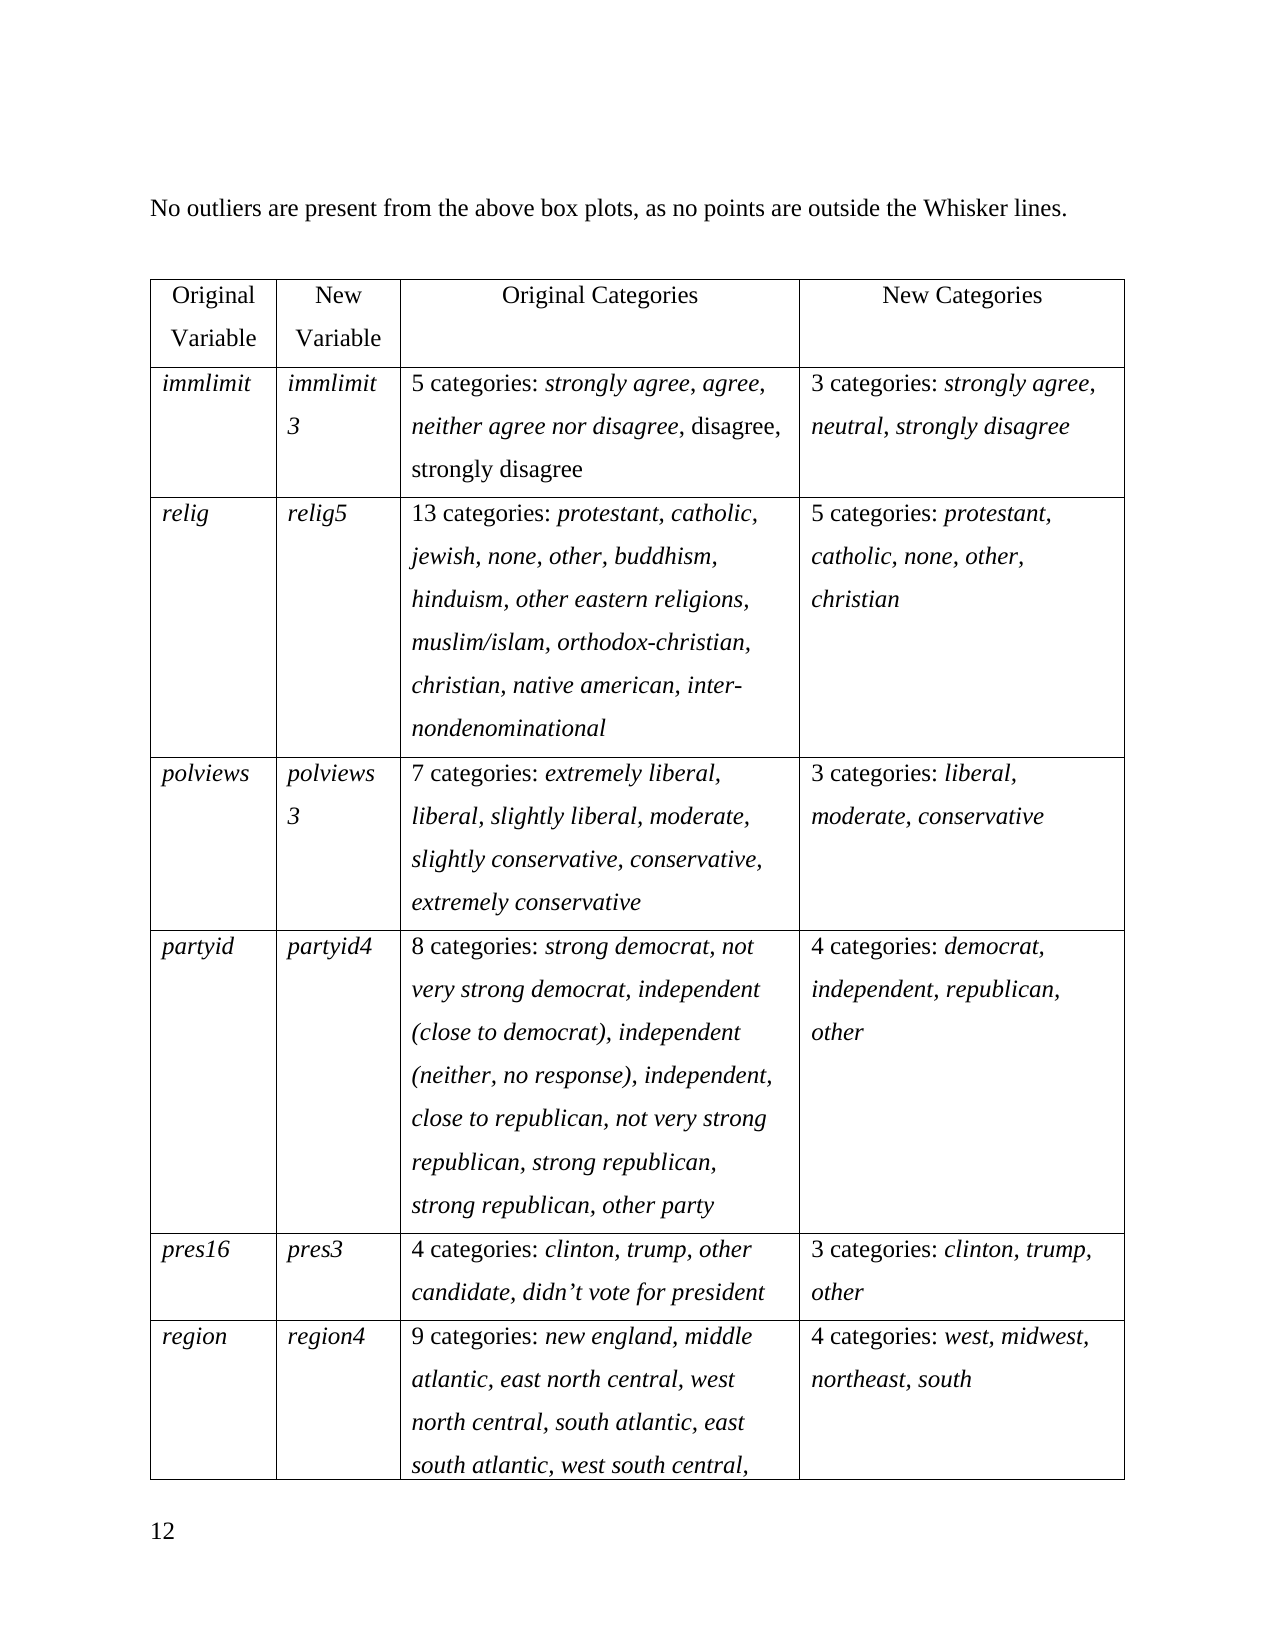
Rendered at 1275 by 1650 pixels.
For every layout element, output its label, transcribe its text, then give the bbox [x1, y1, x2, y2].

table_cell relig5 [277, 498, 400, 757]
table_cell 5 categories: protestant, catholic, none, other, christian [800, 498, 1124, 757]
table_cell 13 categories: protestant, catholic, jewish, none, other, buddhism, hinduism, other eastern religions, muslim/islam, orthodox-christian, christian, native american, inter-nondenominational [401, 498, 799, 757]
table_cell 4 categories: clinton, trump, other candidate, didn’t vote for president [401, 1234, 799, 1320]
table_cell relig [151, 498, 276, 757]
table_cell partyid4 [277, 931, 400, 1233]
table_cell 4 categories: democrat, independent, republican, other [800, 931, 1124, 1233]
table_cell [800, 1321, 1124, 1479]
table_header New Categories [800, 280, 1124, 367]
table_cell partyid [151, 931, 276, 1233]
table_cell 3 categories: liberal, moderate, conservative [800, 758, 1124, 930]
table_cell polviews3 [277, 758, 400, 930]
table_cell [401, 1321, 799, 1479]
text No outliers are present from the above box plots, as no points are outside the Whisker lines. [150, 193, 1125, 222]
table_cell 3 categories: clinton, trump, other [800, 1234, 1124, 1320]
table_cell region [151, 1321, 276, 1479]
table_cell 8 categories: strong democrat, not very strong democrat, independent (close to democrat), independent (neither, no response), independent, close to republican, not very strong republican, strong republican, strong republican, other party [401, 931, 799, 1233]
table_cell pres3 [277, 1234, 400, 1320]
table_cell 3 categories: strongly agree, neutral, strongly disagree [800, 368, 1124, 497]
table_header New Variable [277, 280, 400, 367]
table_header Original Variable [151, 280, 276, 367]
table_cell 7 categories: extremely liberal, liberal, slightly liberal, moderate, slightly conservative, conservative, extremely conservative [401, 758, 799, 930]
table_cell pres16 [151, 1234, 276, 1320]
table_cell immlimit [151, 368, 276, 497]
table_cell immlimit3 [277, 368, 400, 497]
table_header Original Categories [401, 280, 799, 367]
table_cell polviews [151, 758, 276, 930]
table_cell region4 [277, 1321, 400, 1479]
table_cell 5 categories: strongly agree, agree, neither agree nor disagree, disagree, strongly disagree [401, 368, 799, 497]
